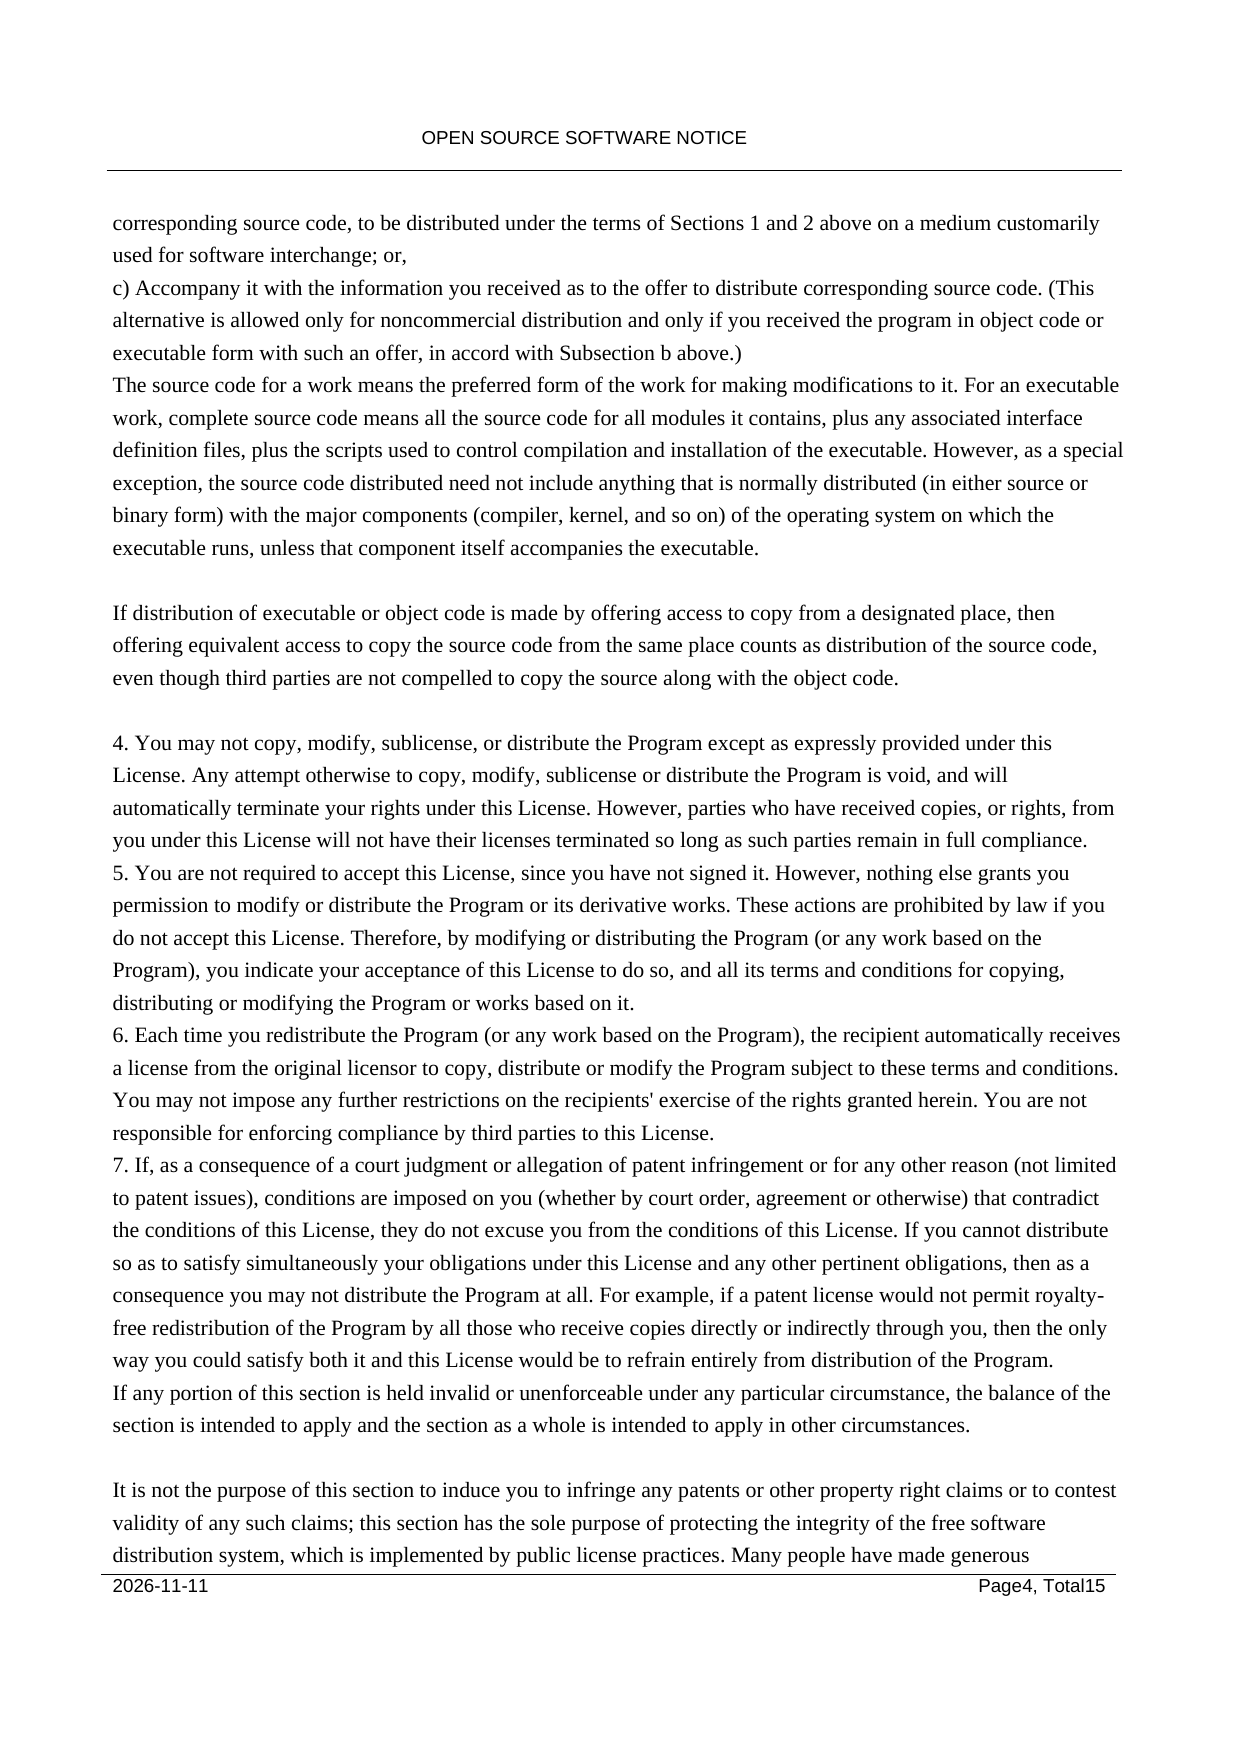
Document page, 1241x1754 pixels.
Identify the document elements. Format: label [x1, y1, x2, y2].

text [112, 206, 1128, 1571]
